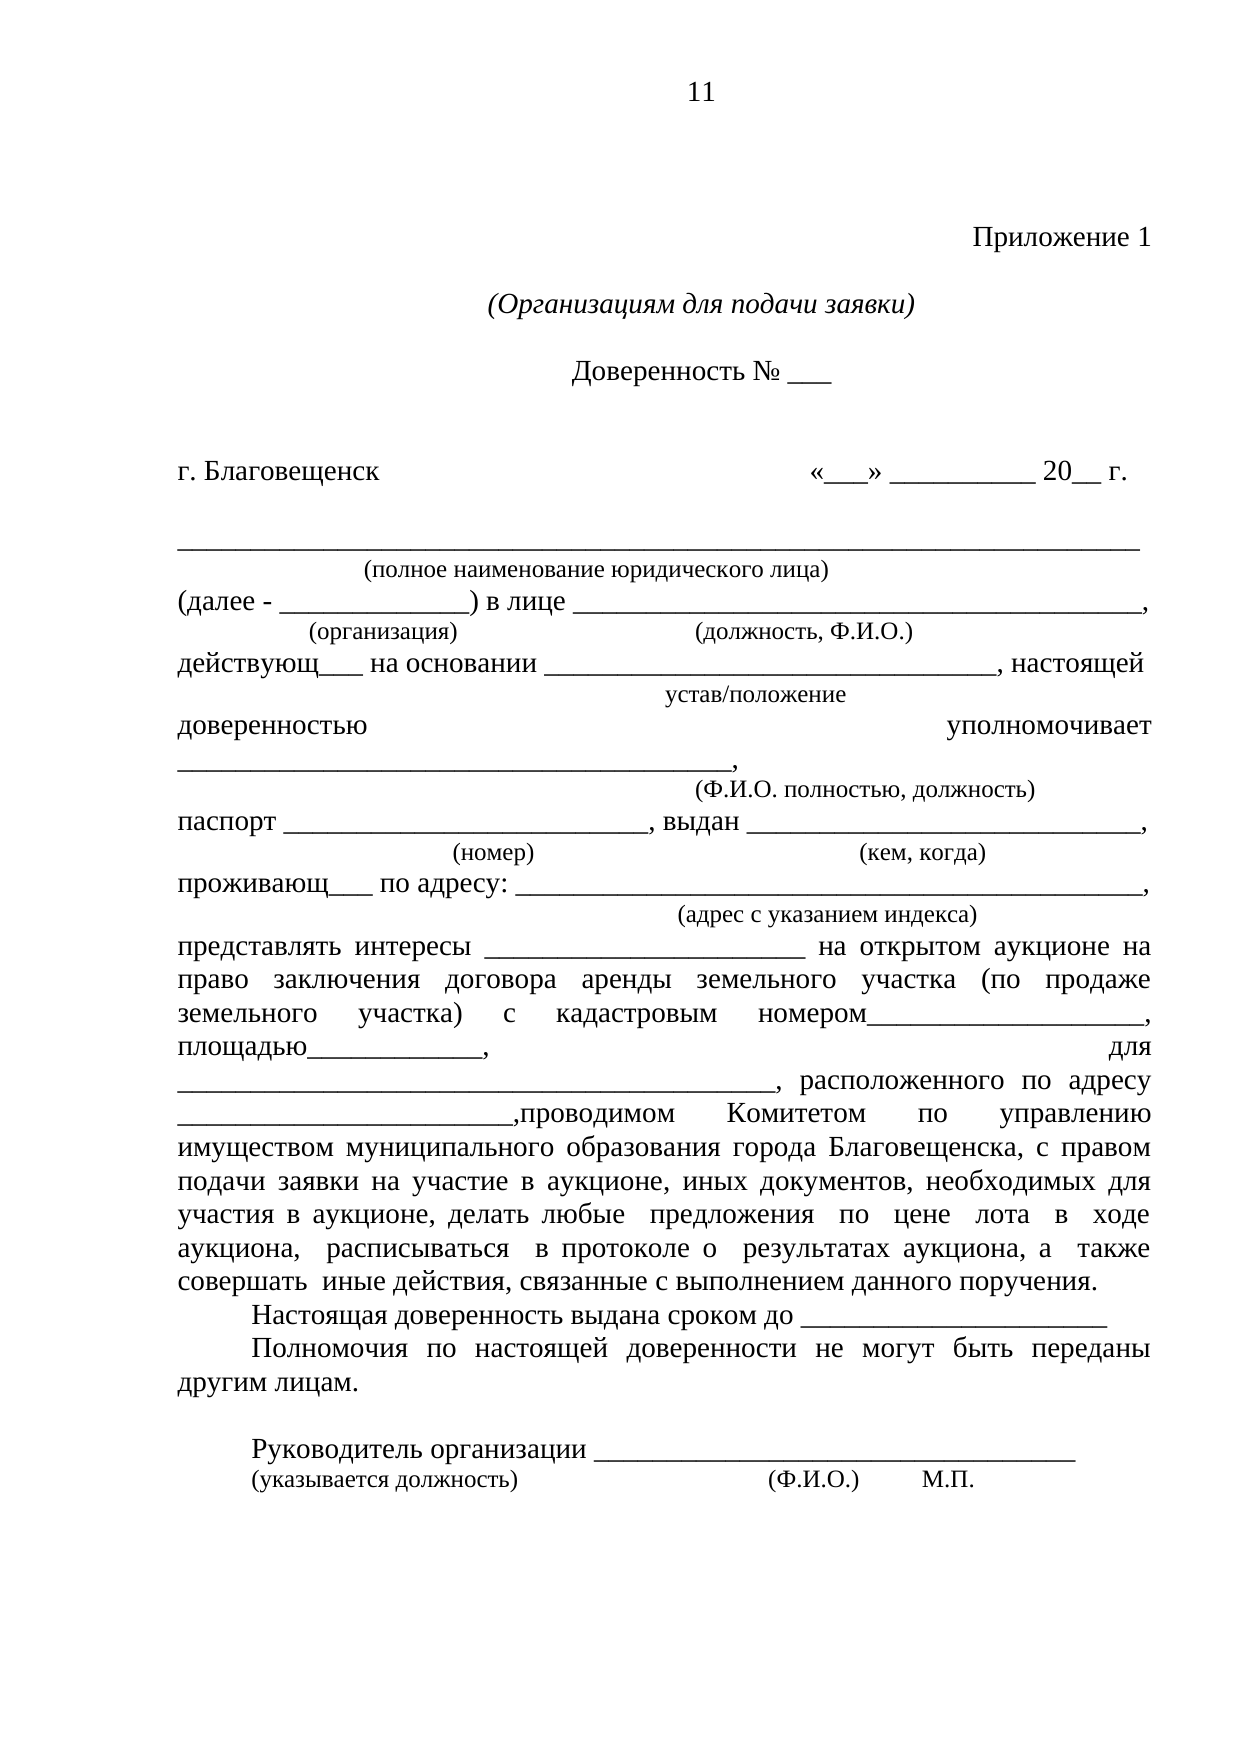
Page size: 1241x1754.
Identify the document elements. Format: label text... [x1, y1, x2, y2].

text представлять интересы ______________________ на открытом аукционе на право заключения договора аренды земельного участка (по продаже земельного участка) с кадастровым номером___________________, площадью____________, для _________________________________________, расположенного по адресу _______________________,проводимом Комитетом по управлению имуществом муниципального образования города Благовещенска, с правом подачи заявки на участие в аукционе, иных документов, необходимых для участия в аукционе, делать любые предложения по цене лота в ходе аукциона, расписываться в протоколе о результатах аукциона, а также совершать иные действия, связанные с выполнением данного поручения. [177, 928, 1152, 1297]
text устав/положение [177, 679, 1152, 707]
text (далее - _____________) в лице _______________________________________, [177, 583, 1152, 616]
text (Ф.И.О. полностью, должность) [177, 774, 1152, 803]
text __________________________________________________________________ [177, 521, 1152, 554]
text (Организациям для подачи заявки) [177, 286, 1152, 319]
text Настоящая доверенность выдана сроком до _____________________ [177, 1297, 1152, 1330]
text (указывается должность) (Ф.И.О.) М.П. [177, 1464, 1152, 1493]
text паспорт _________________________, выдан ___________________________, [177, 803, 1152, 837]
text (организация) (должность, Ф.И.О.) [177, 616, 1152, 645]
text (полное наименование юридического лица) [177, 554, 1152, 583]
text (адрес с указанием индекса) [177, 899, 1152, 928]
text доверенностью уполномочивает ______________________________________, [177, 707, 1152, 774]
text проживающ___ по адресу: ___________________________________________, [177, 866, 1152, 899]
text г. Благовещенск «___» __________ 20__ г. [177, 453, 1152, 487]
text (номер) (кем, когда) [177, 837, 1152, 866]
text Приложение 1 [177, 219, 1152, 252]
text действующ___ на основании _______________________________, настоящей [177, 645, 1152, 679]
text Доверенность № ___ [177, 353, 1152, 386]
text Руководитель организации _________________________________ [177, 1431, 1152, 1464]
text Полномочия по настоящей доверенности не могут быть переданы другим лицам. [177, 1330, 1152, 1397]
